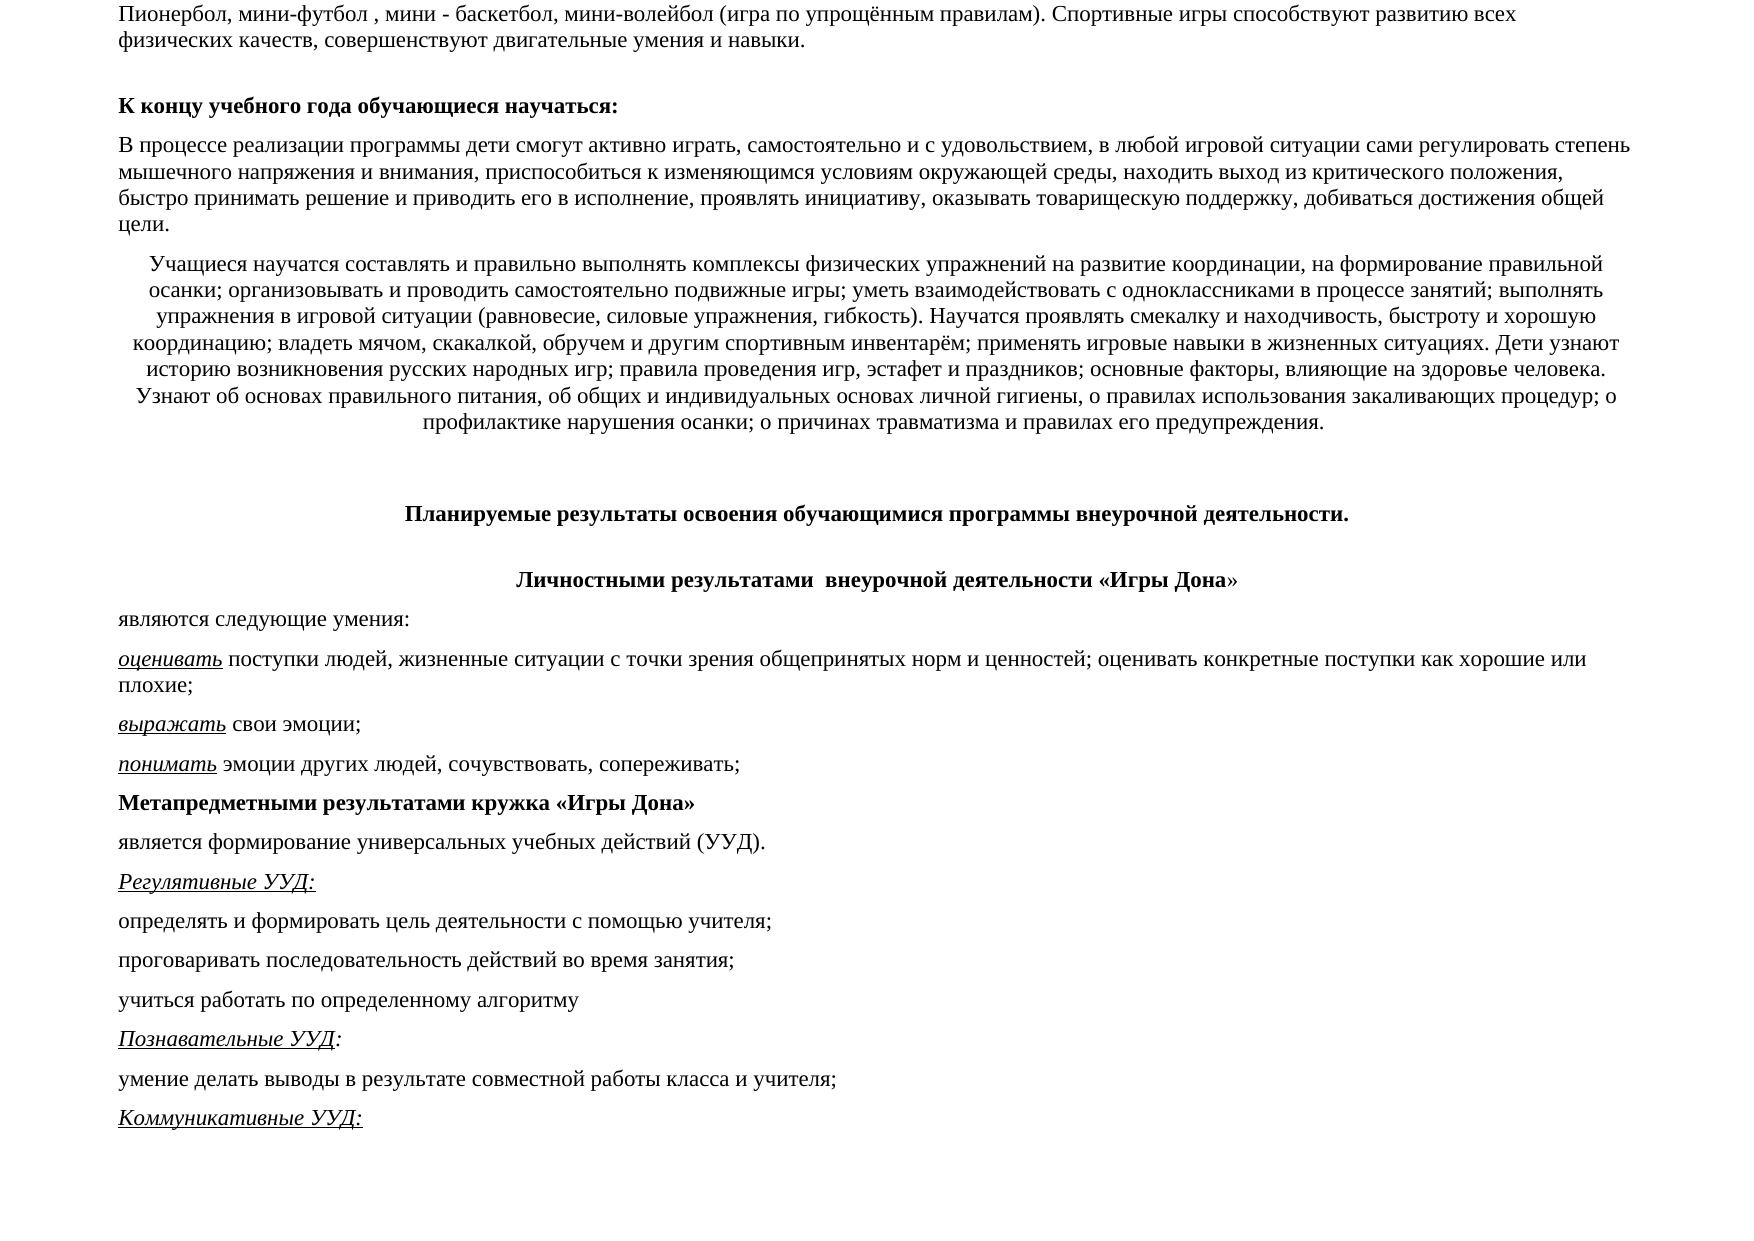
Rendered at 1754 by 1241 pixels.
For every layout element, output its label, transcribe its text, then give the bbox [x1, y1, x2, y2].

text К концу учебного года обучающиеся научаться: [118, 66, 1636, 118]
text Личностными результатами внеурочной деятельности «Игры Дона» [118, 539, 1636, 592]
text Учащиеся научатся составлять и правильно выполнять комплексы физических упражнений на развитие координации, на формирование правильной осанки; организовывать и проводить самостоятельно подвижные игры; уметь взаимодействовать с одноклассниками в процессе занятий; выполнять упражнения в игровой ситуации (равновесие, силовые упражнения, гибкость). Научатся проявлять смекалку и находчивость, быстроту и хорошую координацию; владеть мячом, скакалкой, обручем и другим спортивным инвентарём; применять игровые навыки в жизненных ситуациях. Дети узнают историю возникновения русских народных игр; правила проведения игр, эстафет и праздников; основные факторы, влияющие на здоровье человека. Узнают об основах правильного питания, об общих и индивидуальных основах личной гигиены, о правилах использования закаливающих процедур; о профилактике нарушения осанки; о причинах травматизма и правилах его предупреждения. [118, 250, 1636, 434]
text Коммуникативные УУД: [118, 1104, 1636, 1130]
text Познавательные УУД: [118, 1025, 1636, 1052]
text Регулятивные УУД: [118, 868, 1636, 894]
text являются следующие умения: [118, 605, 1636, 632]
text является формирование универсальных учебных действий (УУД). [118, 828, 1636, 855]
text проговаривать последовательность действий во время занятия; [118, 947, 1636, 973]
text Метапредметными результатами кружка «Игры Дона» [118, 789, 1636, 815]
text оценивать поступки людей, жизненные ситуации с точки зрения общепринятых норм и ценностей; оценивать конкретные поступки как хорошие или плохие; [118, 644, 1636, 697]
text Пионербол, мини-футбол , мини - баскетбол, мини-волейбол (игра по упрощённым правилам). Спортивные игры способствуют развитию всех физических качеств, совершенствуют двигательные умения и навыки. [118, 0, 1636, 53]
text понимать эмоции других людей, сочувствовать, сопереживать; [118, 750, 1636, 776]
text Планируемые результаты освоения обучающимися программы внеурочной деятельности. [118, 447, 1636, 526]
text В процессе реализации программы дети смогут активно играть, самостоятельно и с удовольствием, в любой игровой ситуации сами регулировать степень мышечного напряжения и внимания, приспособиться к изменяющимся условиям окружающей среды, находить выход из критического положения, быстро принимать решение и приводить его в исполнение, проявлять инициативу, оказывать товарищескую поддержку, добиваться достижения общей цели. [118, 131, 1636, 237]
text умение делать выводы в результате совместной работы класса и учителя; [118, 1065, 1636, 1091]
text определять и формировать цель деятельности с помощью учителя; [118, 907, 1636, 933]
text выражать свои эмоции; [118, 710, 1636, 737]
text учиться работать по определенному алгоритму [118, 986, 1636, 1012]
